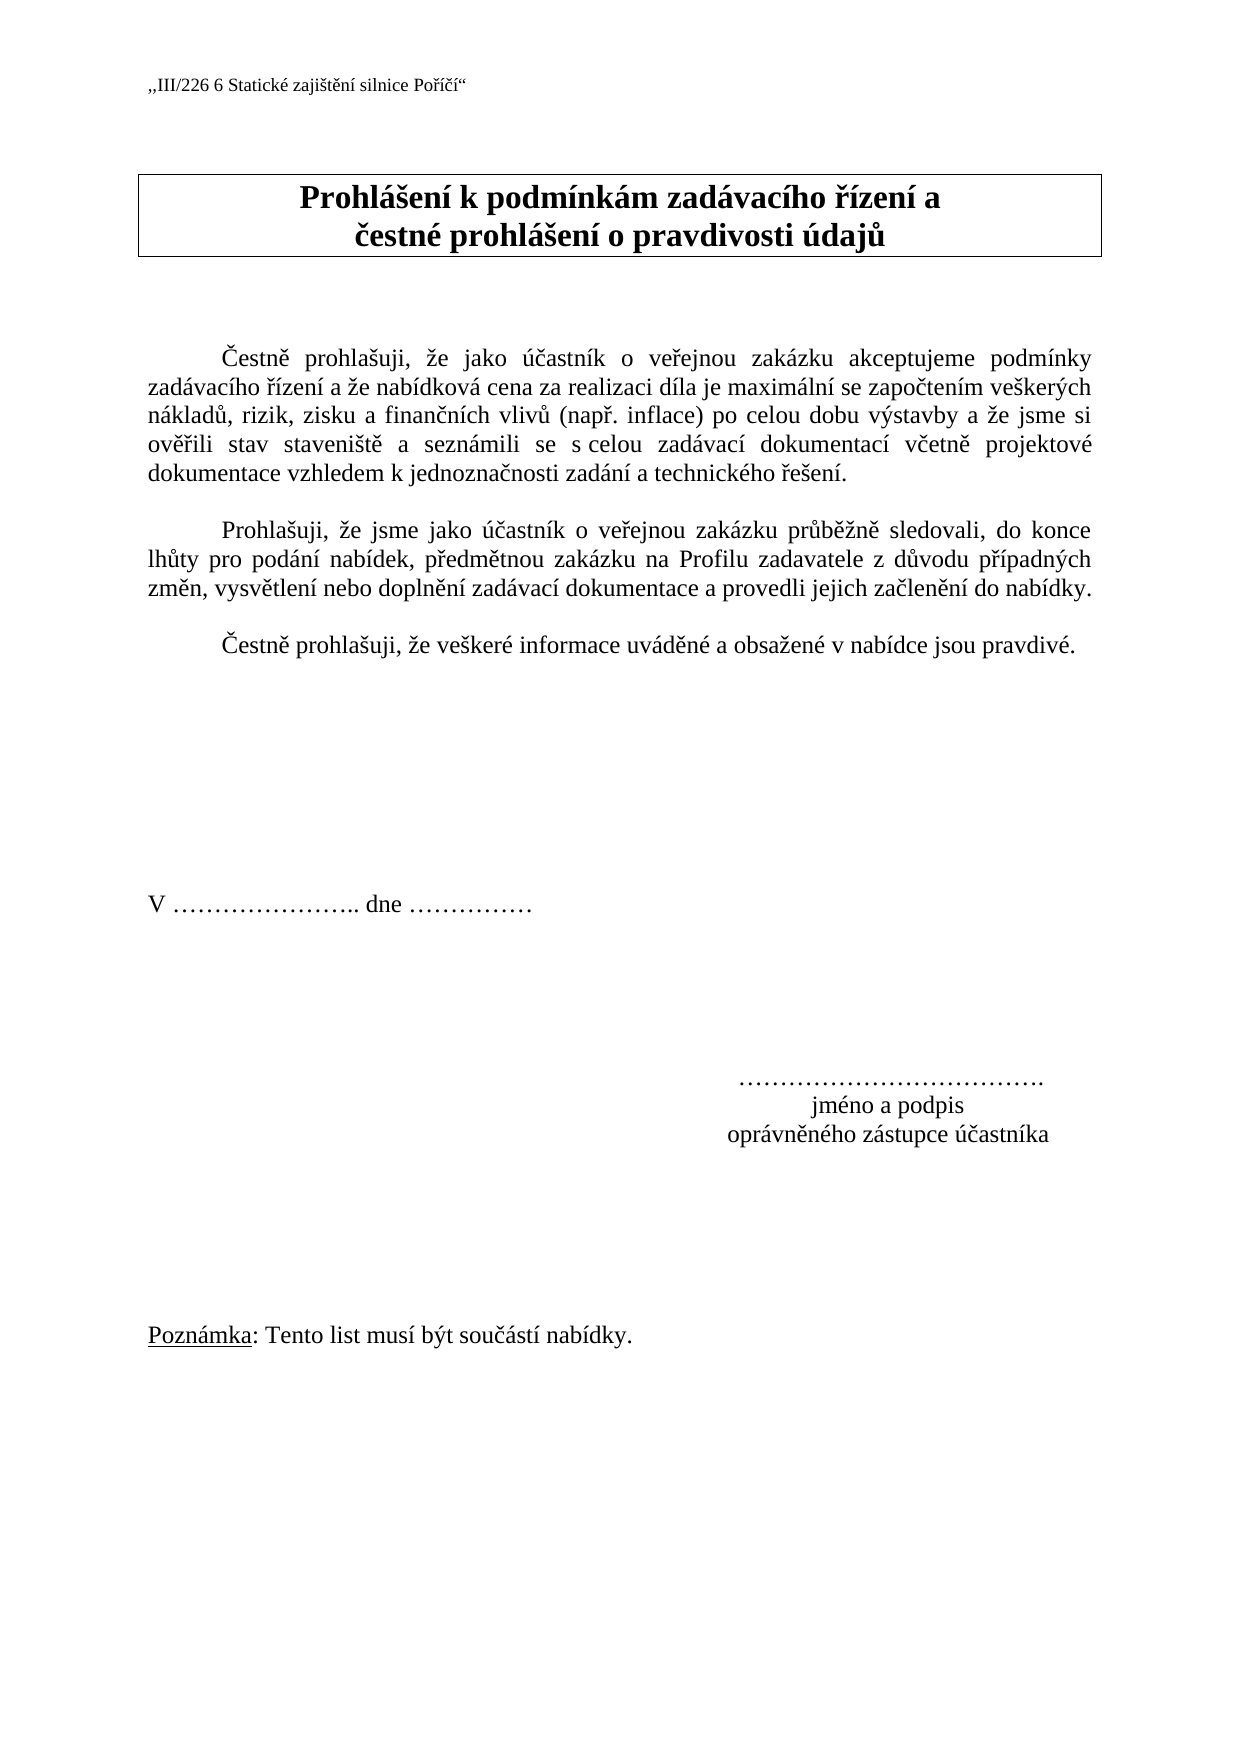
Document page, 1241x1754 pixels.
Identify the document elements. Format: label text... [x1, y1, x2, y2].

text ………………………………. [148, 1062, 1093, 1091]
text čestné prohlášení o pravdivosti údajů [139, 212, 1101, 256]
text V ………………….. dne …………… [148, 889, 1093, 918]
text oprávněného zástupce účastníka [591, 1119, 1093, 1148]
text Čestně prohlašuji, že veškeré informace uváděné a obsažené v nabídce jsou pravdivé. [148, 631, 1093, 659]
text jméno a podpis [148, 1091, 1093, 1119]
text Prohlašuji, že jsme jako účastník o veřejnou zakázku průběžně sledovali, do konce lhůty pro podání nabídek, předmětnou zakázku na Profilu zadavatele z důvodu případných změn, vysvětlení nebo doplnění zadávací dokumentace a provedli jejich začlenění do nabídky. [148, 516, 1093, 602]
text Poznámka: Tento list musí být součástí nabídky. [148, 1321, 1093, 1349]
text Čestně prohlašuji, že jako účastník o veřejnou zakázku akceptujeme podmínky zadávacího řízení a že nabídková cena za realizaci díla je maximální se započtením veškerých nákladů, rizik, zisku a finančních vlivů (např. inflace) po celou dobu výstavby a že jsme si ověřili stav staveniště a seznámili se s celou zadávací dokumentací včetně projektové dokumentace vzhledem k jednoznačnosti zadání a technického řešení. [148, 343, 1093, 487]
text Prohlášení k podmínkám zadávacího řízení a [139, 175, 1101, 212]
